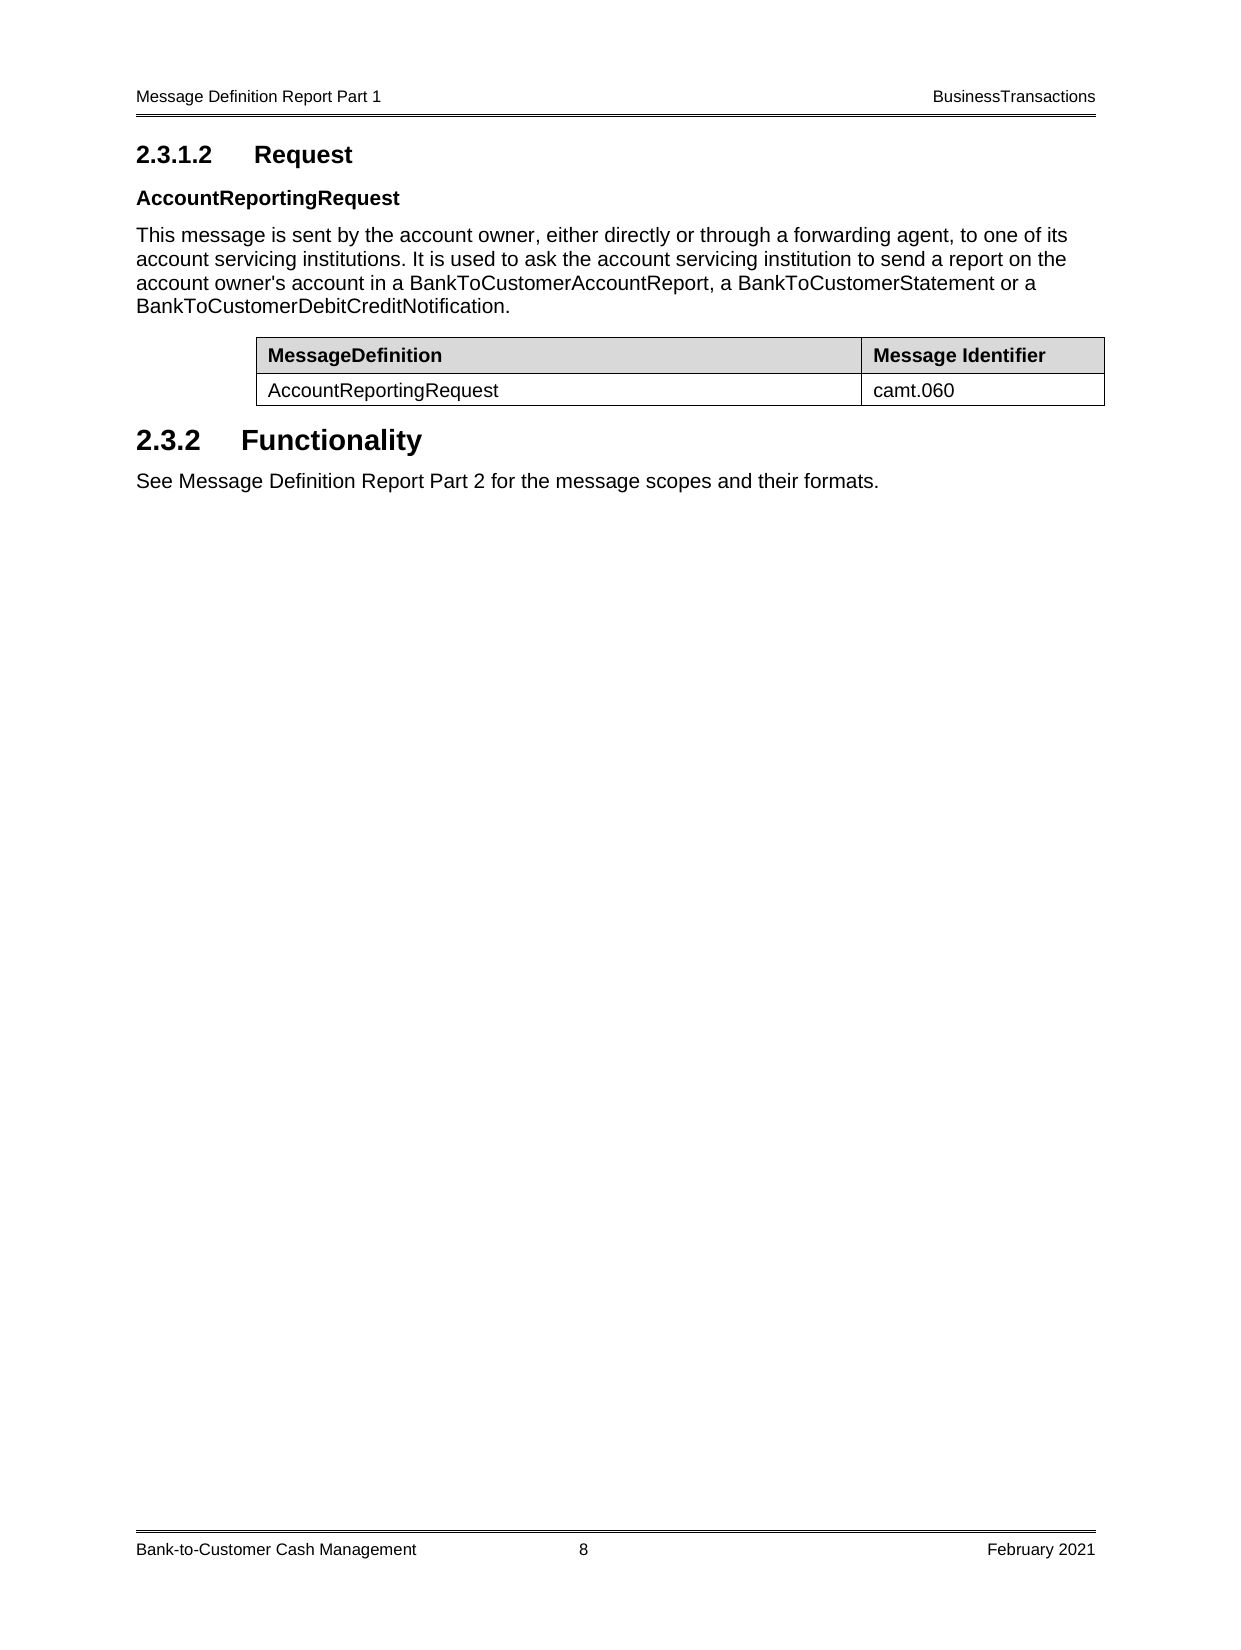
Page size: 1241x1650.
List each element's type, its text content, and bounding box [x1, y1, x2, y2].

table_header Message Identifier [862, 338, 1104, 373]
subtitle Request [136, 141, 1104, 169]
text See Message Definition Report Part 2 for the message scopes and their formats. [136, 469, 1104, 493]
table_cell camt.060 [862, 374, 1104, 405]
text AccountReportingRequest [136, 186, 1104, 210]
table_cell AccountReportingRequest [257, 374, 861, 405]
text This message is sent by the account owner, either directly or through a forwarding agent, to one of its account servicing institutions. It is used to ask the account servicing institution to send a report on the account owner's account in a BankToCustomerAccountReport, a BankToCustomerStatement or a BankToCustomerDebitCreditNotification. [136, 222, 1104, 318]
subtitle Functionality [136, 423, 1104, 457]
table_header MessageDefinition [257, 338, 861, 373]
